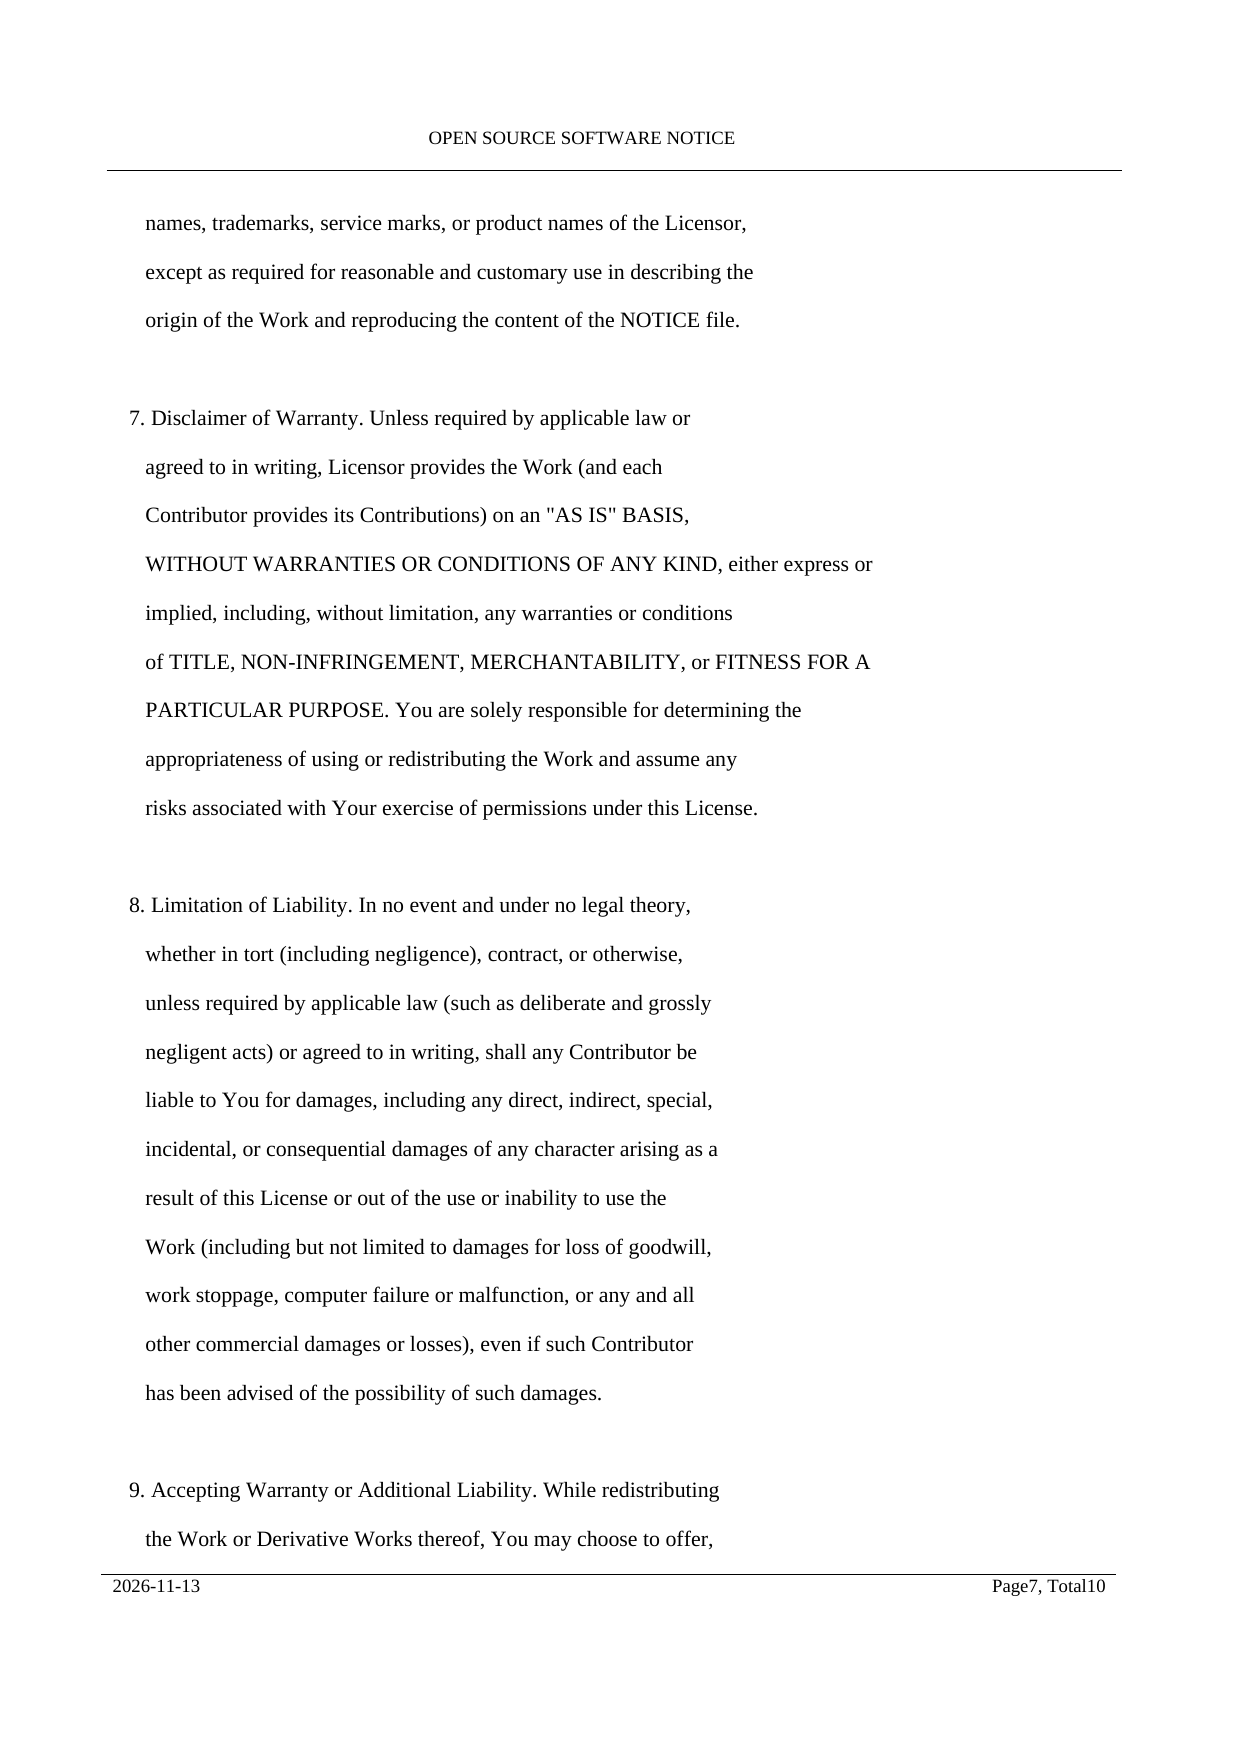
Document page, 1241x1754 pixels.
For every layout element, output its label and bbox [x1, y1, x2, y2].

text [112, 206, 1128, 1555]
